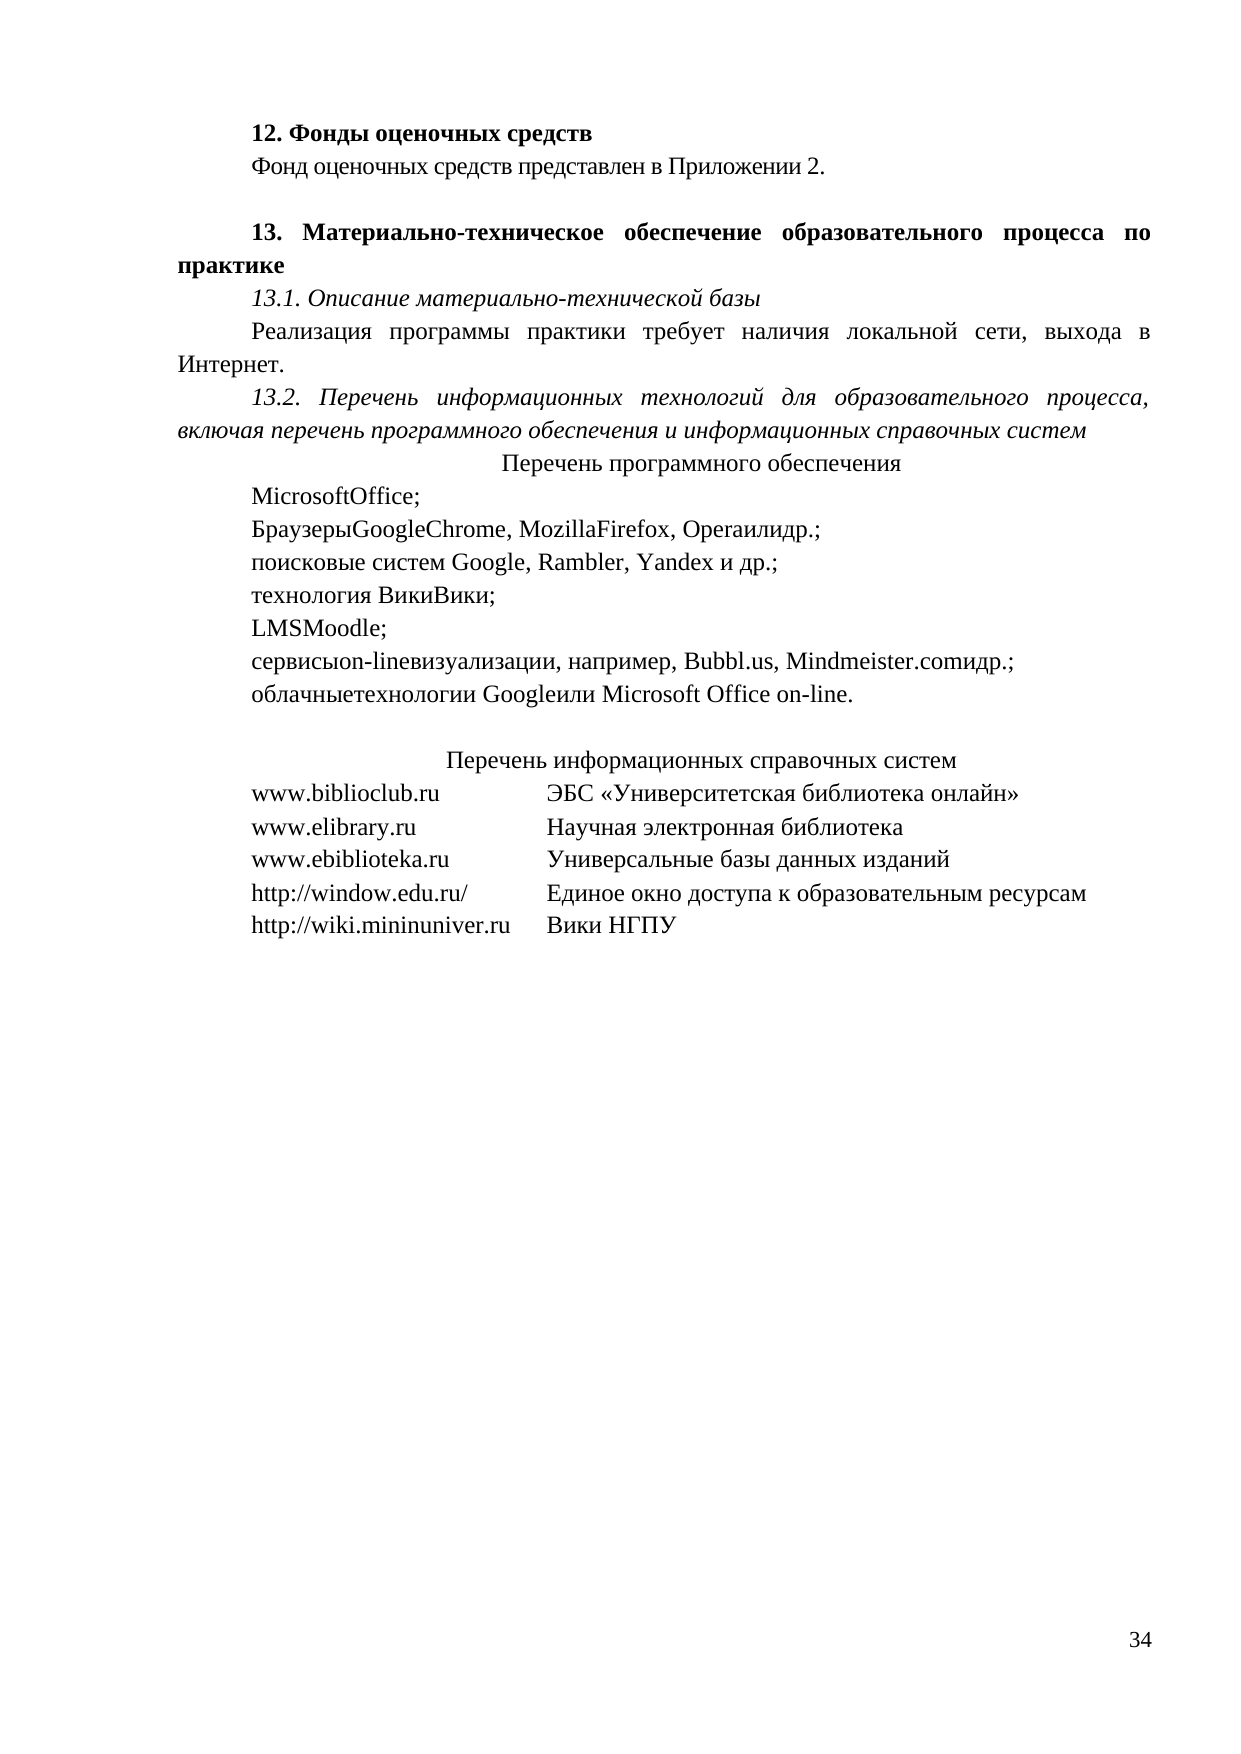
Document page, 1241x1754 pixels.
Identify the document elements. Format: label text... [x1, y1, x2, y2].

text http://wiki.mininuniver.ru Вики НГПУ [177, 911, 1152, 939]
text 13. Материально-техническое обеспечение образовательного процесса по практике [177, 217, 1152, 279]
text LMSMoodle; [177, 613, 1152, 642]
text Перечень информационных справочных систем [177, 746, 1152, 774]
text 12. Фонды оценочных средств [177, 118, 1152, 147]
text Фонд оценочных средств представлен в Приложении 2. [177, 151, 1152, 180]
text технология ВикиВики; [177, 580, 1152, 609]
text БраузерыGoogleChrome, MozillaFirefox, Operaилидр.; [177, 514, 1152, 543]
text облачныетехнологии Googleили Microsoft Office on-line. [177, 679, 1152, 708]
text www.elibrary.ru Научная электронная библиотека [177, 812, 1152, 840]
text 13.1. Описание материально-технической базы [177, 283, 1152, 312]
text www.ebiblioteka.ru Универсальные базы данных изданий [177, 844, 1152, 873]
text Перечень программного обеспечения [177, 448, 1152, 477]
text www.biblioclub.ru ЭБС «Университетская библиотека онлайн» [177, 778, 1152, 807]
text 13.2. Перечень информационных технологий для образовательного процесса, включая перечень программного обеспечения и информационных справочных систем [177, 382, 1152, 444]
text сервисыon-lineвизуализации, например, Bubbl.us, Mindmeister.comидр.; [177, 646, 1152, 675]
text поисковые систем Google, Rambler, Yandex и др.; [177, 547, 1152, 576]
text MicrosoftOffice; [177, 481, 1152, 510]
text Реализация программы практики требует наличия локальной сети, выхода в Интернет. [177, 316, 1152, 378]
text http://window.edu.ru/ Единое окно доступа к образовательным ресурсам [177, 878, 1152, 906]
